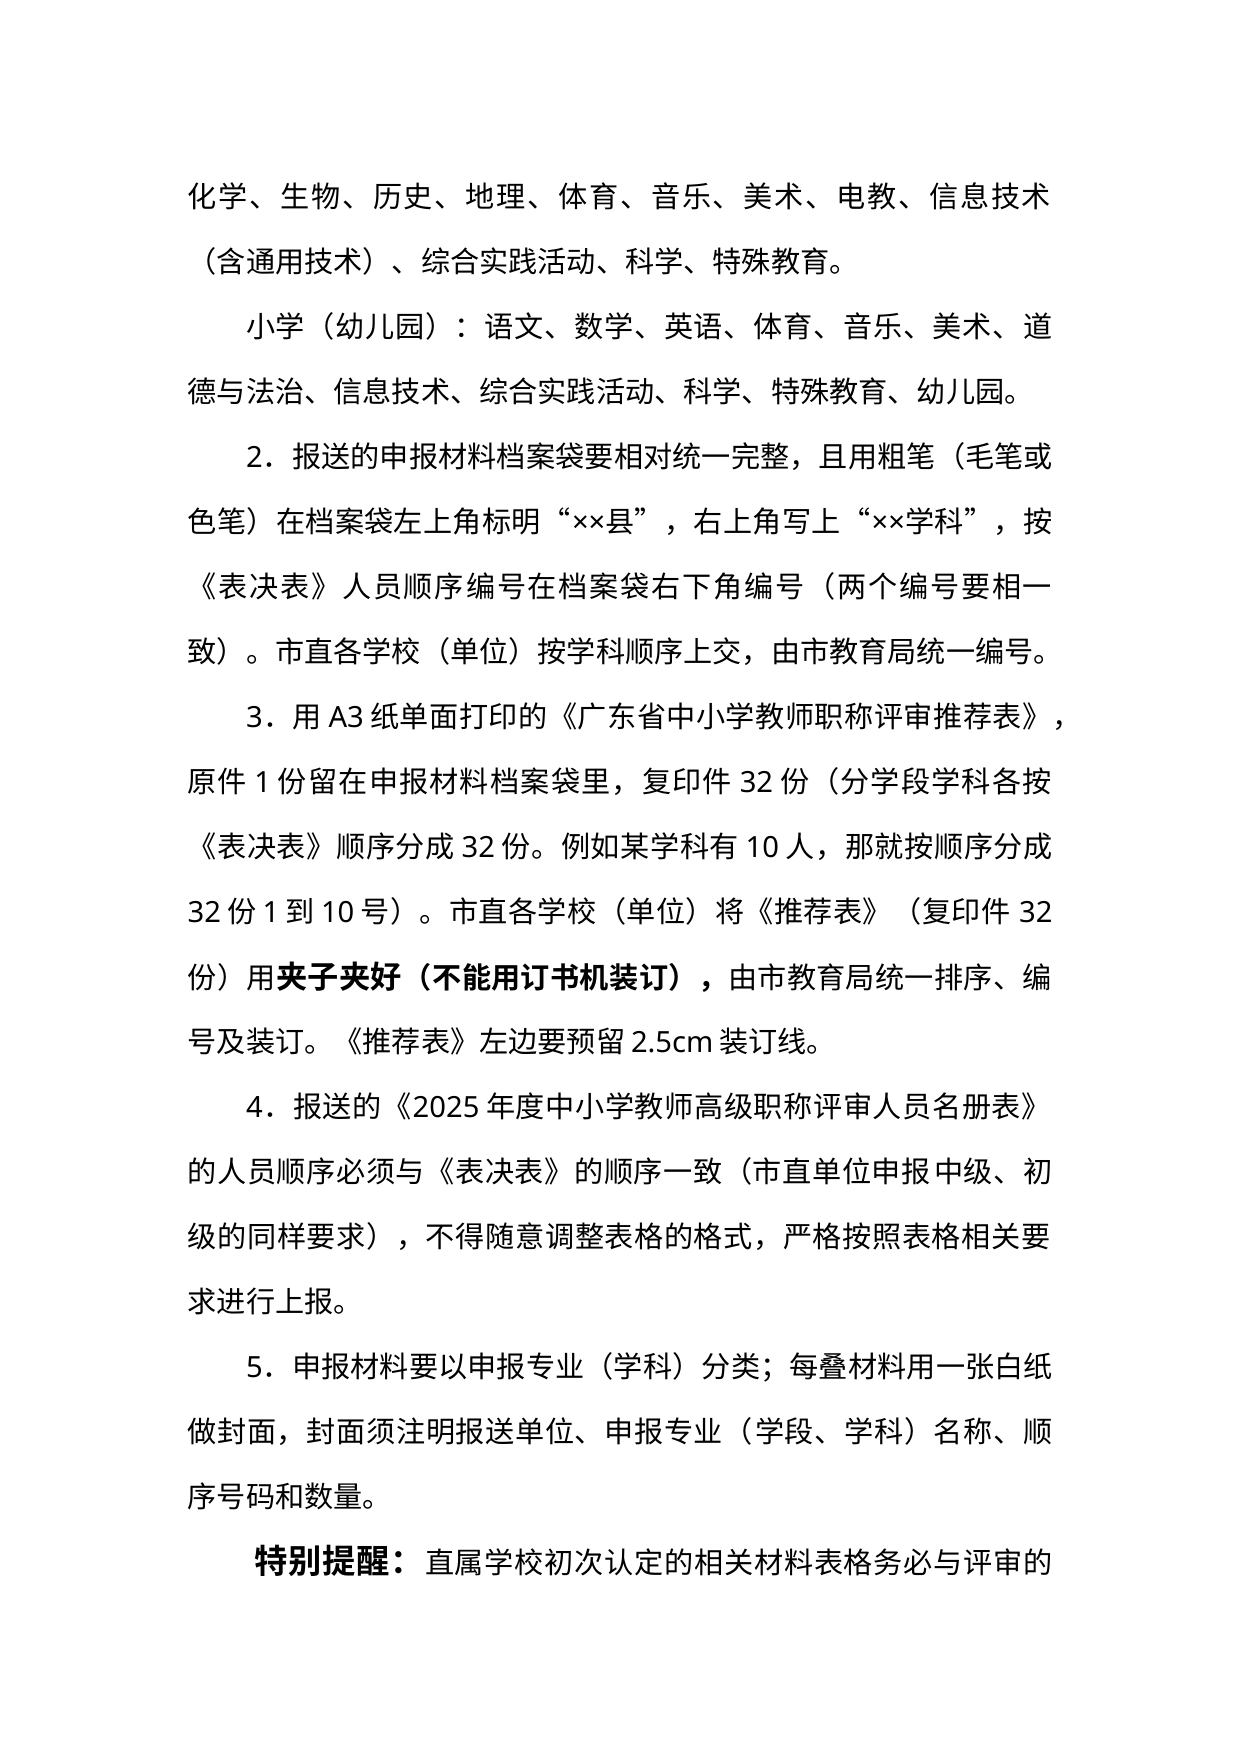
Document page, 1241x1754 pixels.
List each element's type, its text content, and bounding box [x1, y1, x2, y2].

text 2．报送的申报材料档案袋要相对统一完整，且用粗笔（毛笔或色笔）在档案袋左上角标明“××县”，右上角写上“××学科”，按《表决表》人员顺序编号在档案袋右下角编号（两个编号要相一致）。市直各学校（单位）按学科顺序上交，由市教育局统一编号。 [187, 422, 1053, 682]
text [187, 162, 1053, 292]
text 5．申报材料要以申报专业（学科）分类；每叠材料用一张白纸做封面，封面须注明报送单位、申报专业（学段、学科）名称、顺序号码和数量。 [187, 1332, 1053, 1527]
text 3．用A3纸单面打印的《广东省中小学教师职称评审推荐表》，原件1份留在申报材料档案袋里，复印件32份（分学段学科各按《表决表》顺序分成32份。例如某学科有10人，那就按顺序分成32份1到10号）。市直各学校（单位）将《推荐表》（复印件32份）用夹子夹好（不能用订书机装订），由市教育局统一排序、编号及装订。《推荐表》左边要预留2.5cm装订线。 [187, 682, 1053, 1072]
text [187, 1527, 1053, 1592]
text 4．报送的《2025年度中小学教师高级职称评审人员名册表》的人员顺序必须与《表决表》的顺序一致（市直单位申报中级、初级的同样要求），不得随意调整表格的格式，严格按照表格相关要求进行上报。 [187, 1072, 1053, 1332]
text 小学（幼儿园）：语文、数学、英语、体育、音乐、美术、道德与法治、信息技术、综合实践活动、科学、特殊教育、幼儿园。 [187, 292, 1053, 422]
